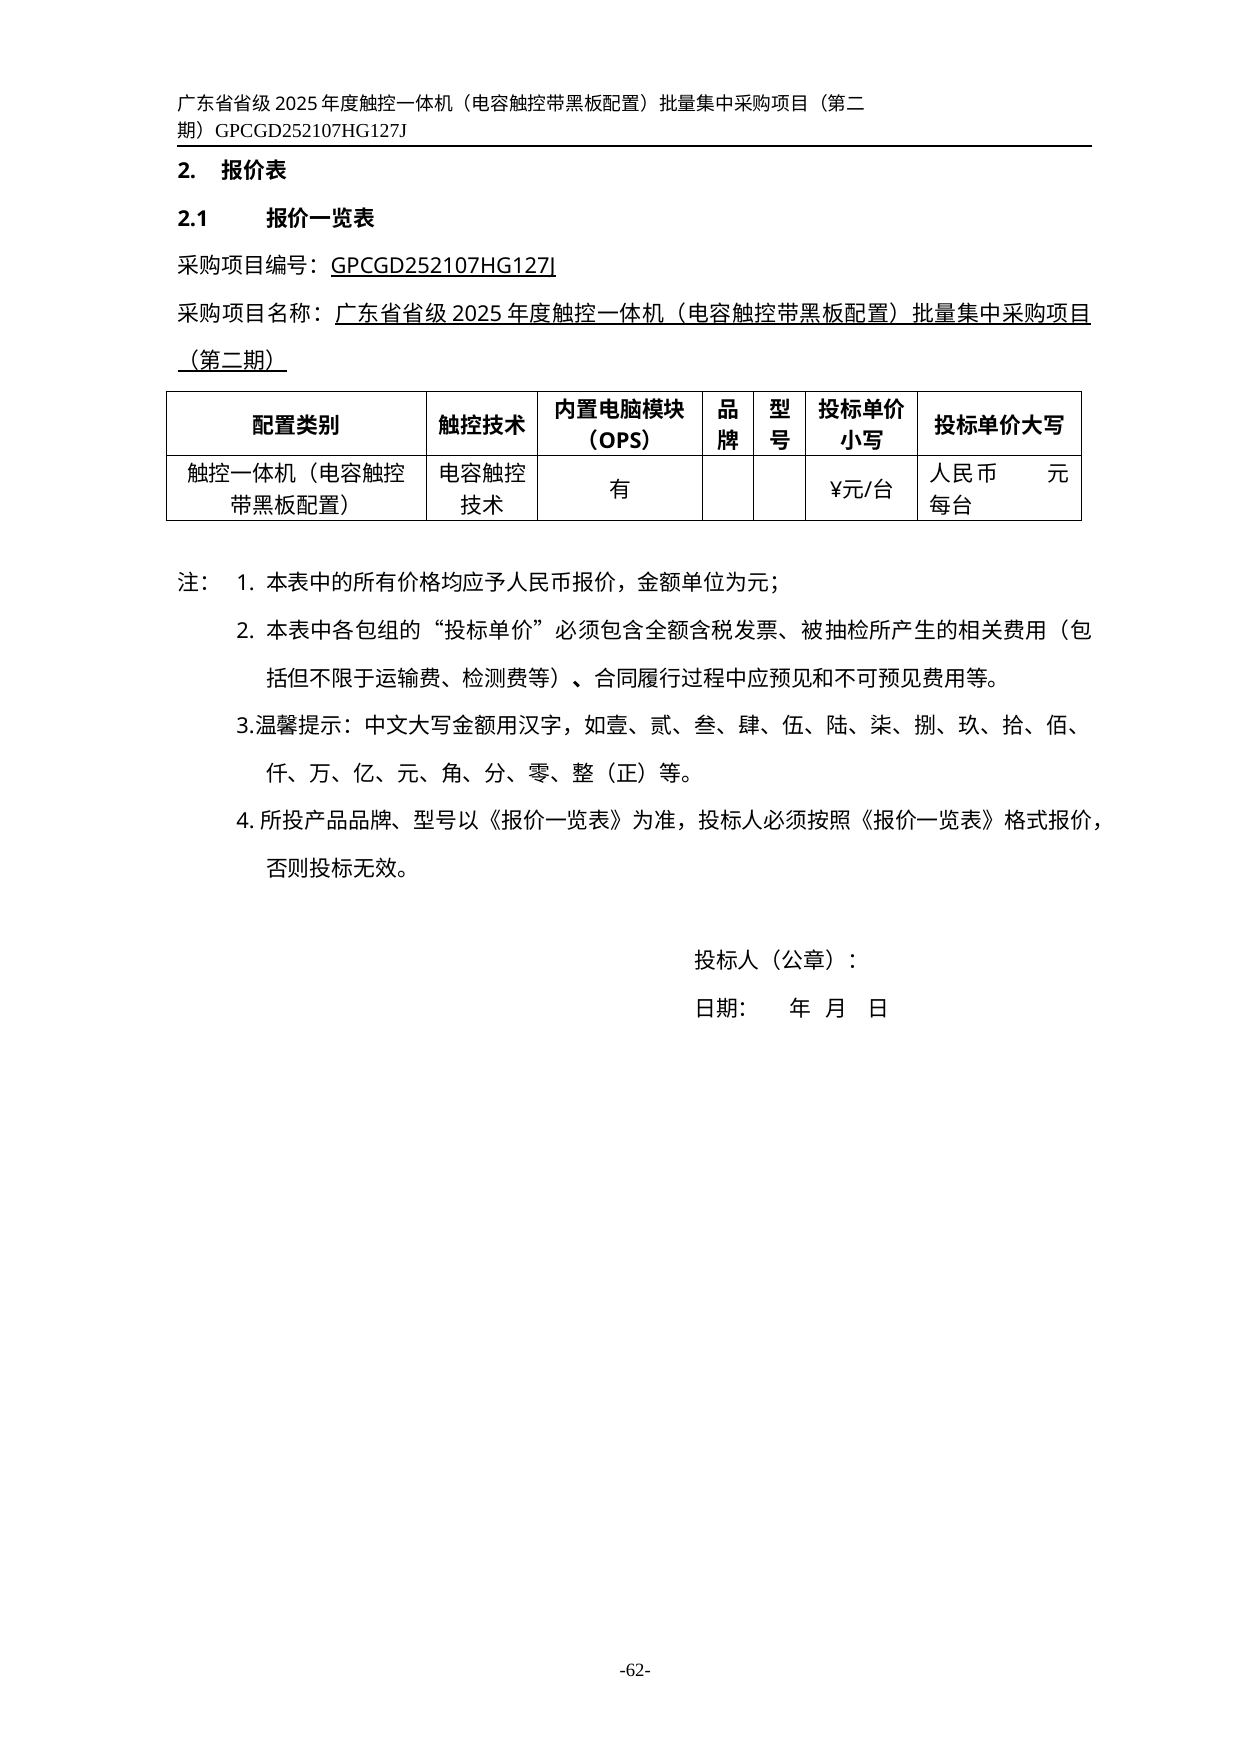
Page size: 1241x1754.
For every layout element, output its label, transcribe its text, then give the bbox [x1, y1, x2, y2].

text 日期： 年 月 日 [694, 991, 1092, 1022]
text 2. 报价表 [177, 153, 1092, 185]
table_header 触控技术 [427, 392, 537, 455]
table_cell 电容触控技术 [427, 456, 537, 520]
table_header 型号 [754, 392, 805, 455]
text 注： 1. 本表中的所有价格均应予人民币报价，金额单位为元； [177, 565, 1092, 597]
table_cell 触控一体机（电容触控带黑板配置） [167, 456, 426, 520]
text 3.温馨提示：中文大写金额用汉字，如壹、贰、叁、肆、伍、陆、柒、捌、玖、拾、佰、仟、万、亿、元、角、分、零、整（正）等。 [177, 708, 1092, 787]
table_header 投标单价小写 [806, 392, 917, 455]
table_cell 有 [538, 456, 702, 520]
table_cell [703, 456, 753, 520]
table_header 内置电脑模块（OPS） [538, 392, 702, 455]
table_header 品牌 [703, 392, 753, 455]
table_cell 人民币 元每台 [918, 456, 1081, 520]
text 采购项目编号：GPCGD252107HG127J [177, 248, 1092, 280]
table_cell [754, 456, 805, 520]
text 投标人（公章）： [694, 943, 1092, 975]
subtitle 2.1 报价一览表 [177, 201, 1092, 232]
text 2. 本表中各包组的“投标单价”必须包含全额含税发票、被抽检所产生的相关费用（包括但不限于运输费、检测费等）、合同履行过程中应预见和不可预见费用等。 [177, 613, 1092, 692]
table_header 投标单价大写 [918, 392, 1081, 455]
table_header 配置类别 [167, 392, 426, 455]
text 采购项目名称：广东省省级2025年度触控一体机（电容触控带黑板配置）批量集中采购项目（第二期） [177, 296, 1092, 375]
text 4. 所投产品品牌、型号以《报价一览表》为准，投标人必须按照《报价一览表》格式报价，否则投标无效。 [177, 803, 1092, 882]
table_cell ¥元/台 [806, 456, 917, 520]
